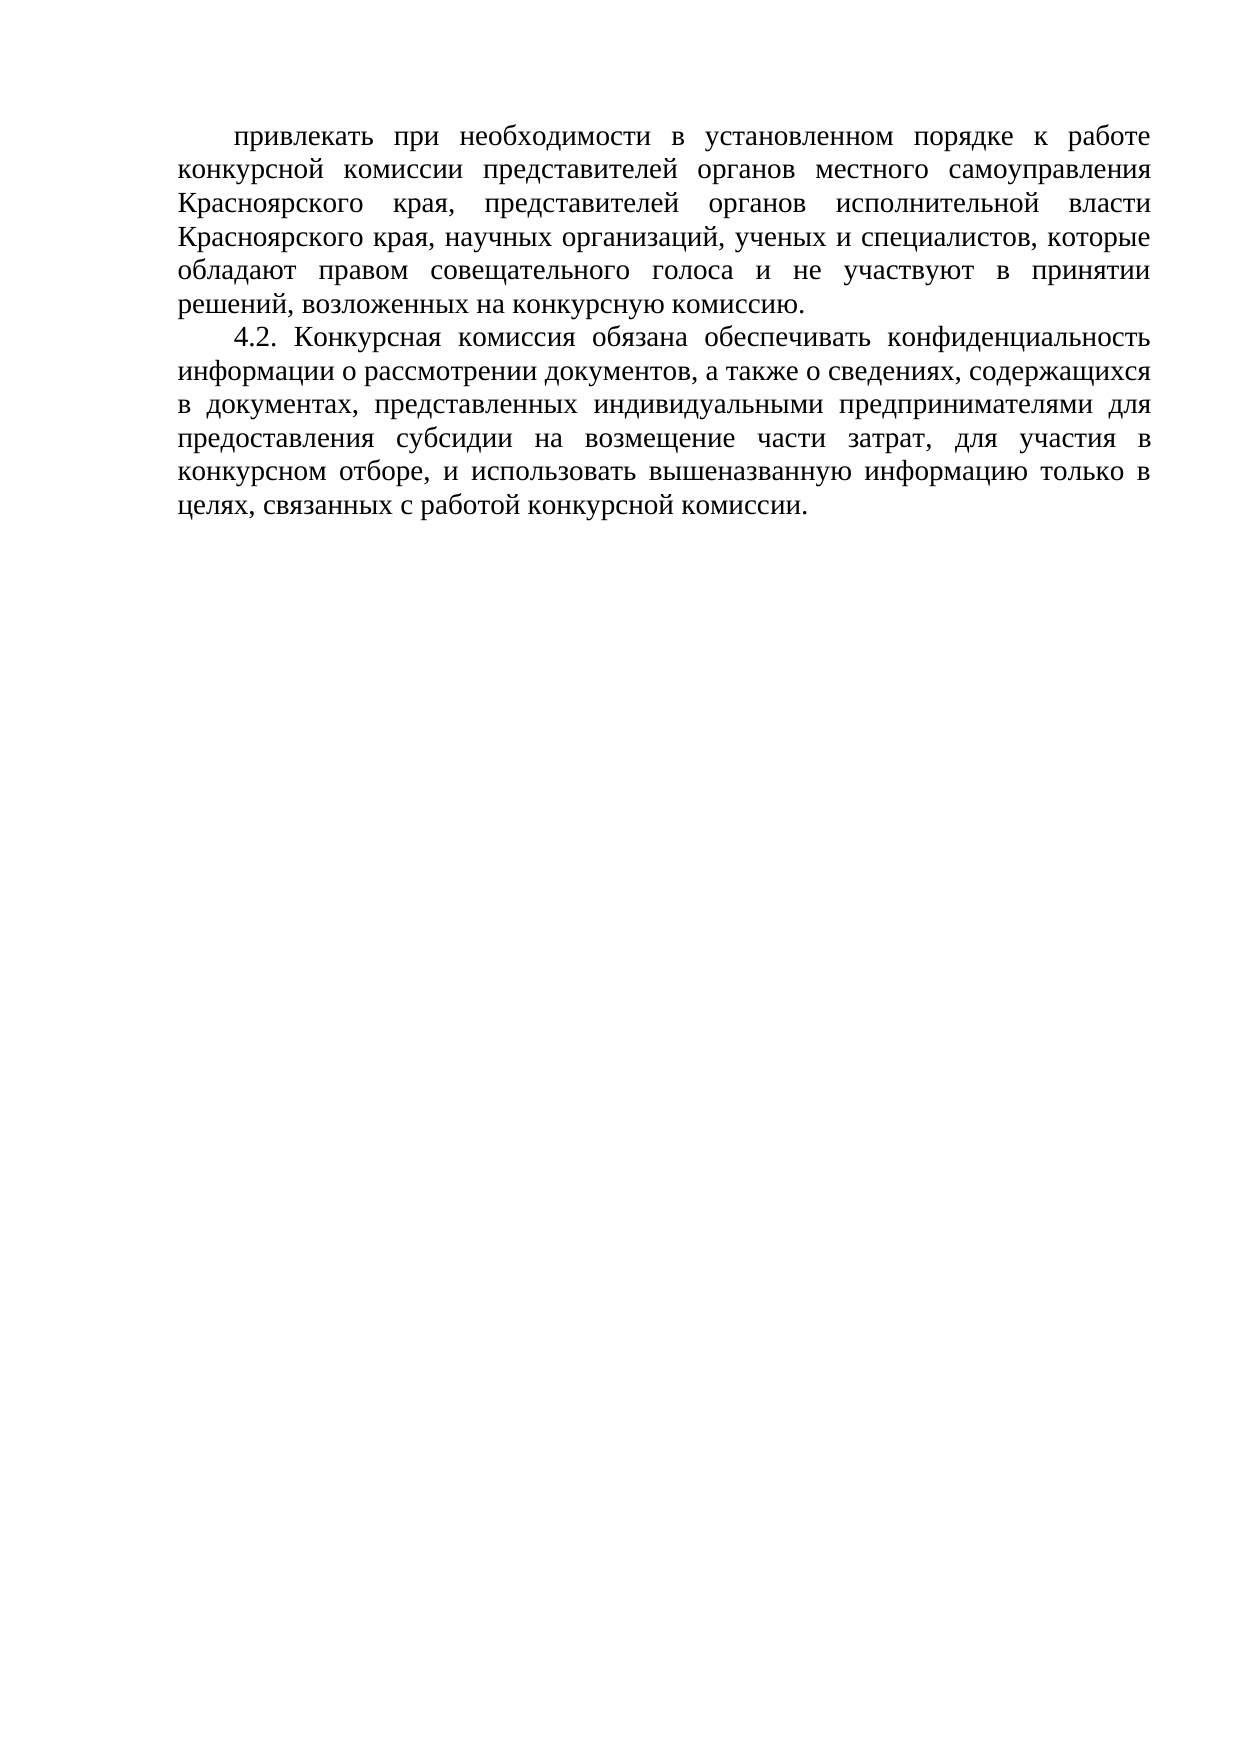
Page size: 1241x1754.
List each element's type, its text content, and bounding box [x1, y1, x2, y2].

text 4.2. Конкурсная комиссия обязана обеспечивать конфиденциальность информации о рассмотрении документов, а также о сведениях, содержащихся в документах, представленных индивидуальными предпринимателями для предоставления субсидии на возмещение части затрат, для участия в конкурсном отборе, и использовать вышеназванную информацию только в целях, связанных с работой конкурсной комиссии. [177, 319, 1152, 521]
text привлекать при необходимости в установленном порядке к работе конкурсной комиссии представителей органов местного самоуправления Красноярского края, представителей органов исполнительной власти Красноярского края, научных организаций, ученых и специалистов, которые обладают правом совещательного голоса и не участвуют в принятии решений, возложенных на конкурсную комиссию. [177, 118, 1152, 319]
